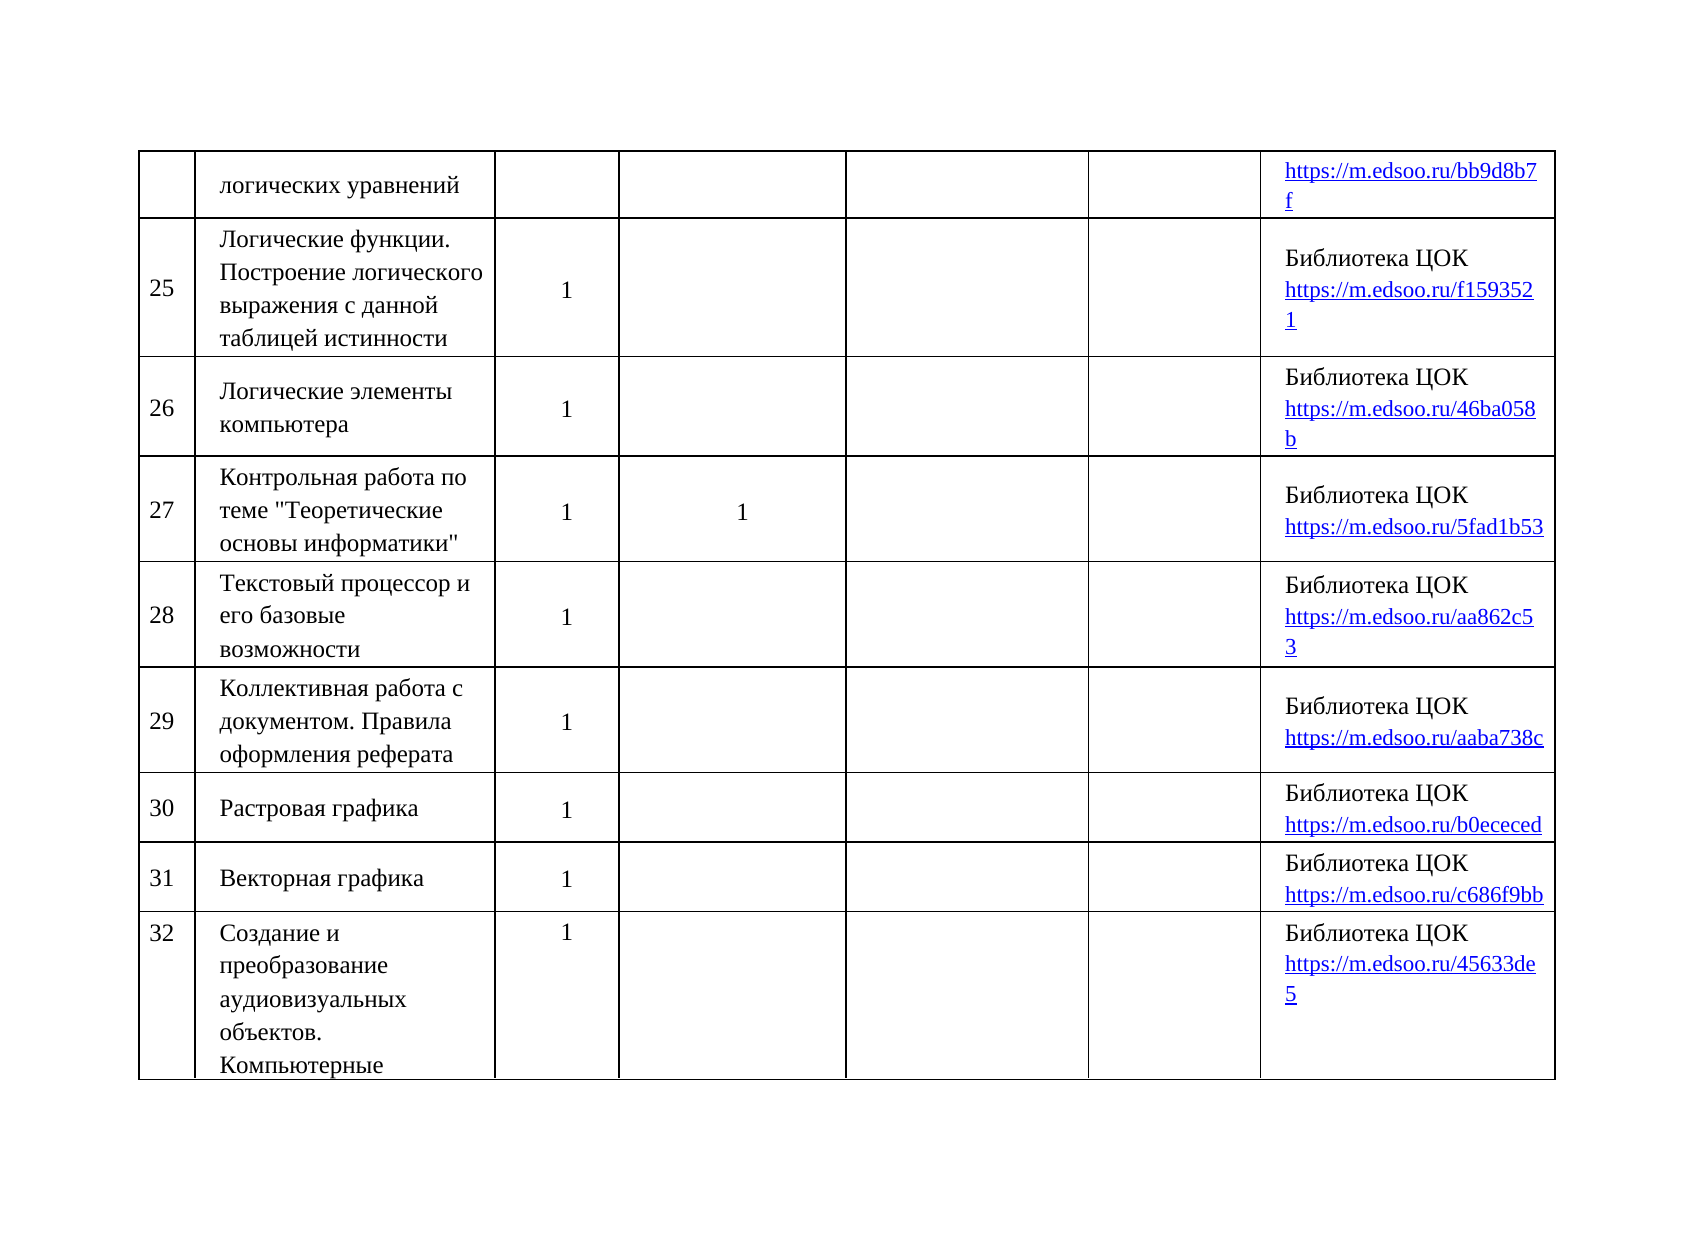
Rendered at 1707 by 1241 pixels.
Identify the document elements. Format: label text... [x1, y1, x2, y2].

table_cell 25 [140, 219, 194, 356]
table_cell [1089, 357, 1260, 455]
table_cell 29 [140, 668, 194, 772]
table_cell 1 [620, 457, 845, 561]
table_cell Библиотека ЦОК https://m.edsoo.ru/5fad1b53 [1261, 457, 1554, 561]
table_cell [620, 357, 845, 455]
table_cell Растровая графика [196, 773, 494, 841]
table_cell [847, 668, 1088, 772]
table_cell Контрольная работа по теме "Теоретические основы информатики" [196, 457, 494, 561]
table_cell Библиотека ЦОК https://m.edsoo.ru/46ba058b [1261, 357, 1554, 455]
table_cell [1089, 219, 1260, 356]
table_cell [1089, 773, 1260, 841]
table_cell 1 [496, 668, 618, 772]
table_cell Текстовый процессор и его базовые возможности [196, 562, 494, 666]
table_cell 32 [140, 912, 194, 1078]
table_cell [1089, 912, 1260, 1078]
table_cell Библиотека ЦОК https://m.edsoo.ru/f1593521 [1261, 219, 1554, 356]
table_cell 1 [496, 912, 618, 1078]
table_cell 1 [496, 457, 618, 561]
table_cell Коллективная работа с документом. Правила оформления реферата [196, 668, 494, 772]
table_cell [847, 457, 1088, 561]
table_cell [847, 219, 1088, 356]
table_cell [620, 152, 845, 217]
table_cell [847, 562, 1088, 666]
table_cell 1 [496, 357, 618, 455]
table_cell Логические элементы компьютера [196, 357, 494, 455]
table_cell 1 [496, 219, 618, 356]
table_cell Библиотека ЦОК https://m.edsoo.ru/aaba738c [1261, 668, 1554, 772]
table_cell [1089, 152, 1260, 217]
table_cell Векторная графика [196, 843, 494, 911]
table_cell [1089, 668, 1260, 772]
table_cell 1 [496, 843, 618, 911]
table_cell 1 [496, 562, 618, 666]
table_cell 28 [140, 562, 194, 666]
table_cell [620, 843, 845, 911]
table_cell [620, 773, 845, 841]
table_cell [1261, 152, 1554, 217]
table_cell [847, 357, 1088, 455]
table_cell [847, 773, 1088, 841]
table_cell 1 [496, 773, 618, 841]
table_cell Библиотека ЦОК https://m.edsoo.ru/b0ececed [1261, 773, 1554, 841]
table_cell 1 [496, 152, 618, 217]
table_cell [1089, 562, 1260, 666]
table_cell [847, 152, 1088, 217]
table_cell 24 [140, 152, 194, 217]
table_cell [196, 912, 494, 1078]
table_cell Библиотека ЦОК https://m.edsoo.ru/c686f9bb [1261, 843, 1554, 911]
table_cell [1089, 457, 1260, 561]
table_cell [196, 152, 494, 217]
table_cell [847, 843, 1088, 911]
table_cell [620, 562, 845, 666]
table_cell 26 [140, 357, 194, 455]
table_cell Библиотека ЦОК https://m.edsoo.ru/aa862c53 [1261, 562, 1554, 666]
table_cell [1089, 843, 1260, 911]
table_cell [620, 912, 845, 1078]
table_cell 27 [140, 457, 194, 561]
table_cell [847, 912, 1088, 1078]
table_cell [620, 219, 845, 356]
table_cell 31 [140, 843, 194, 911]
table_cell Логические функции. Построение логического выражения с данной таблицей истинности [196, 219, 494, 356]
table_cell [1261, 912, 1554, 1078]
table_cell [620, 668, 845, 772]
table_cell 30 [140, 773, 194, 841]
